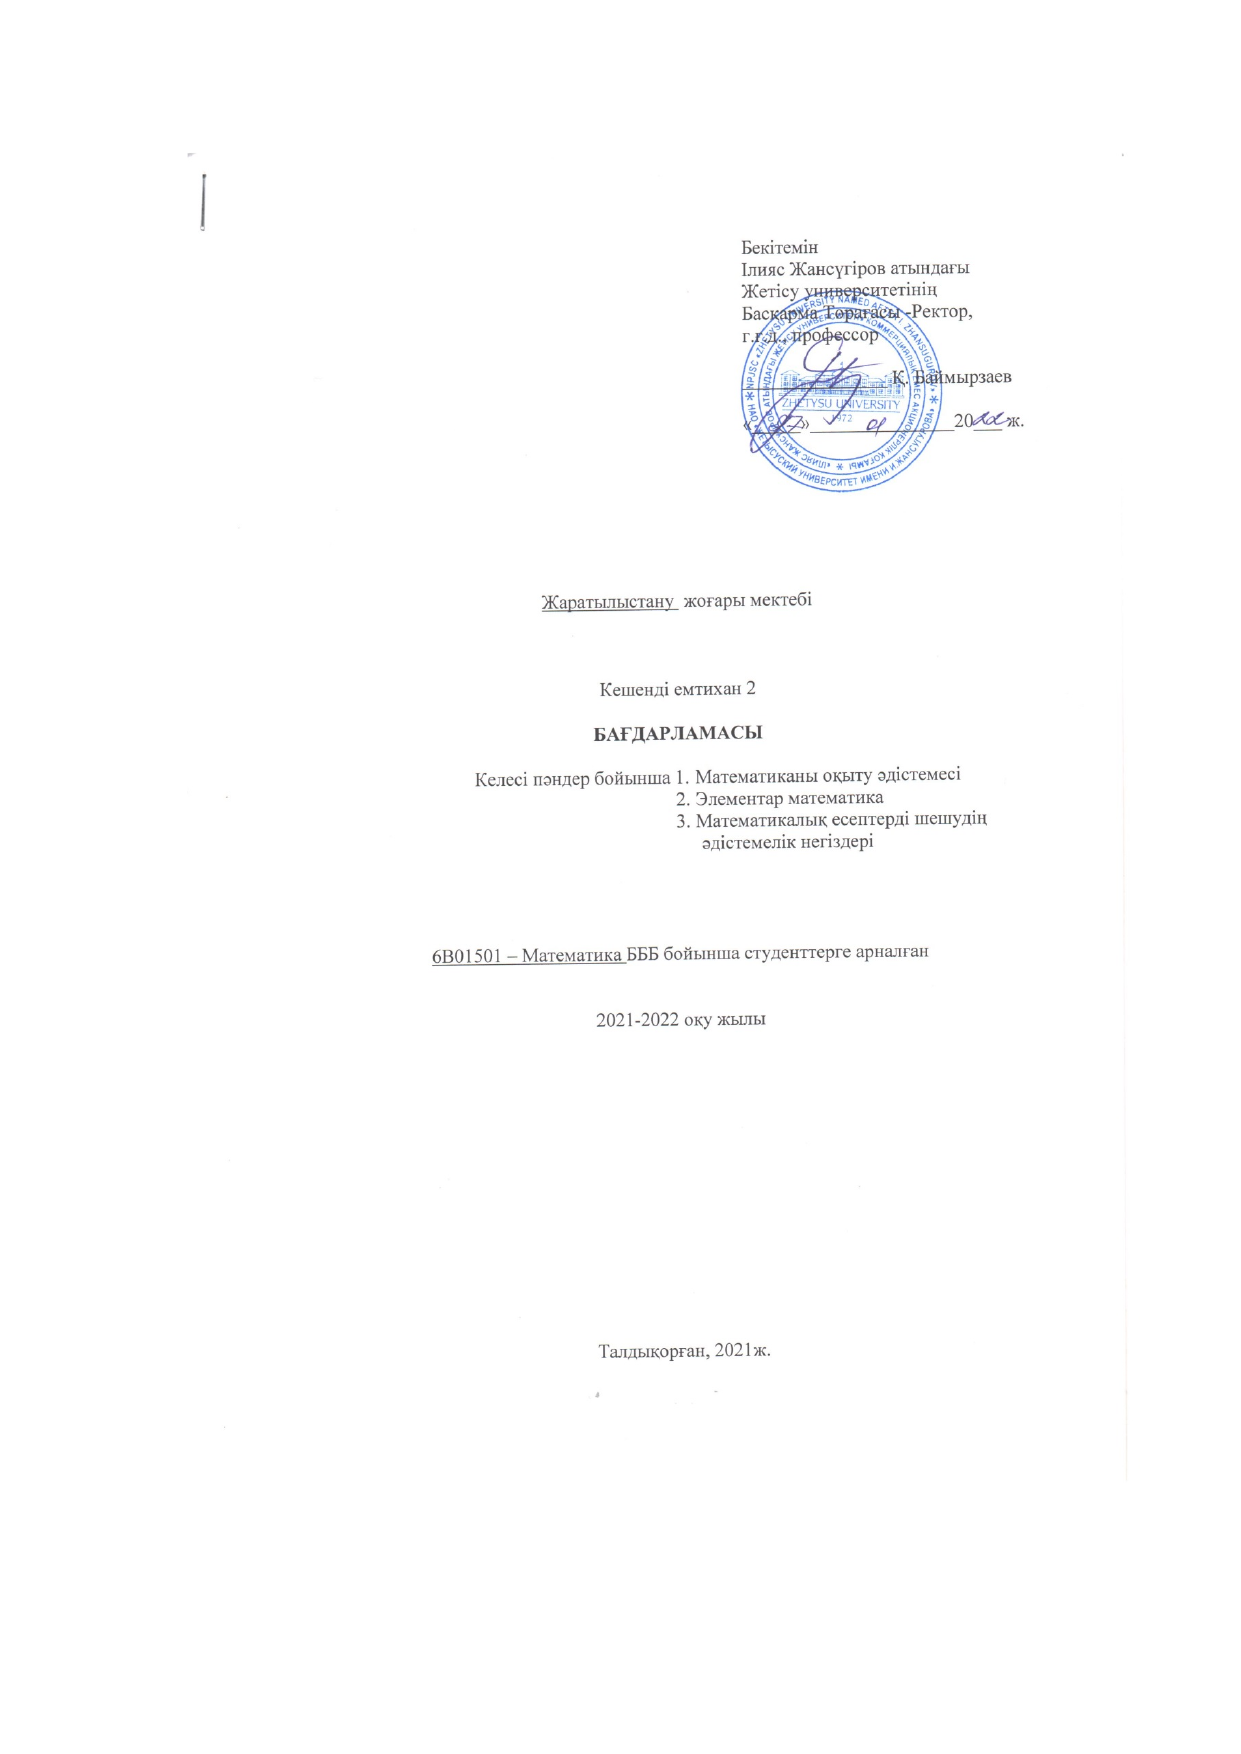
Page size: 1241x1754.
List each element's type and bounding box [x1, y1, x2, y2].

picture [187, 146, 1142, 1485]
